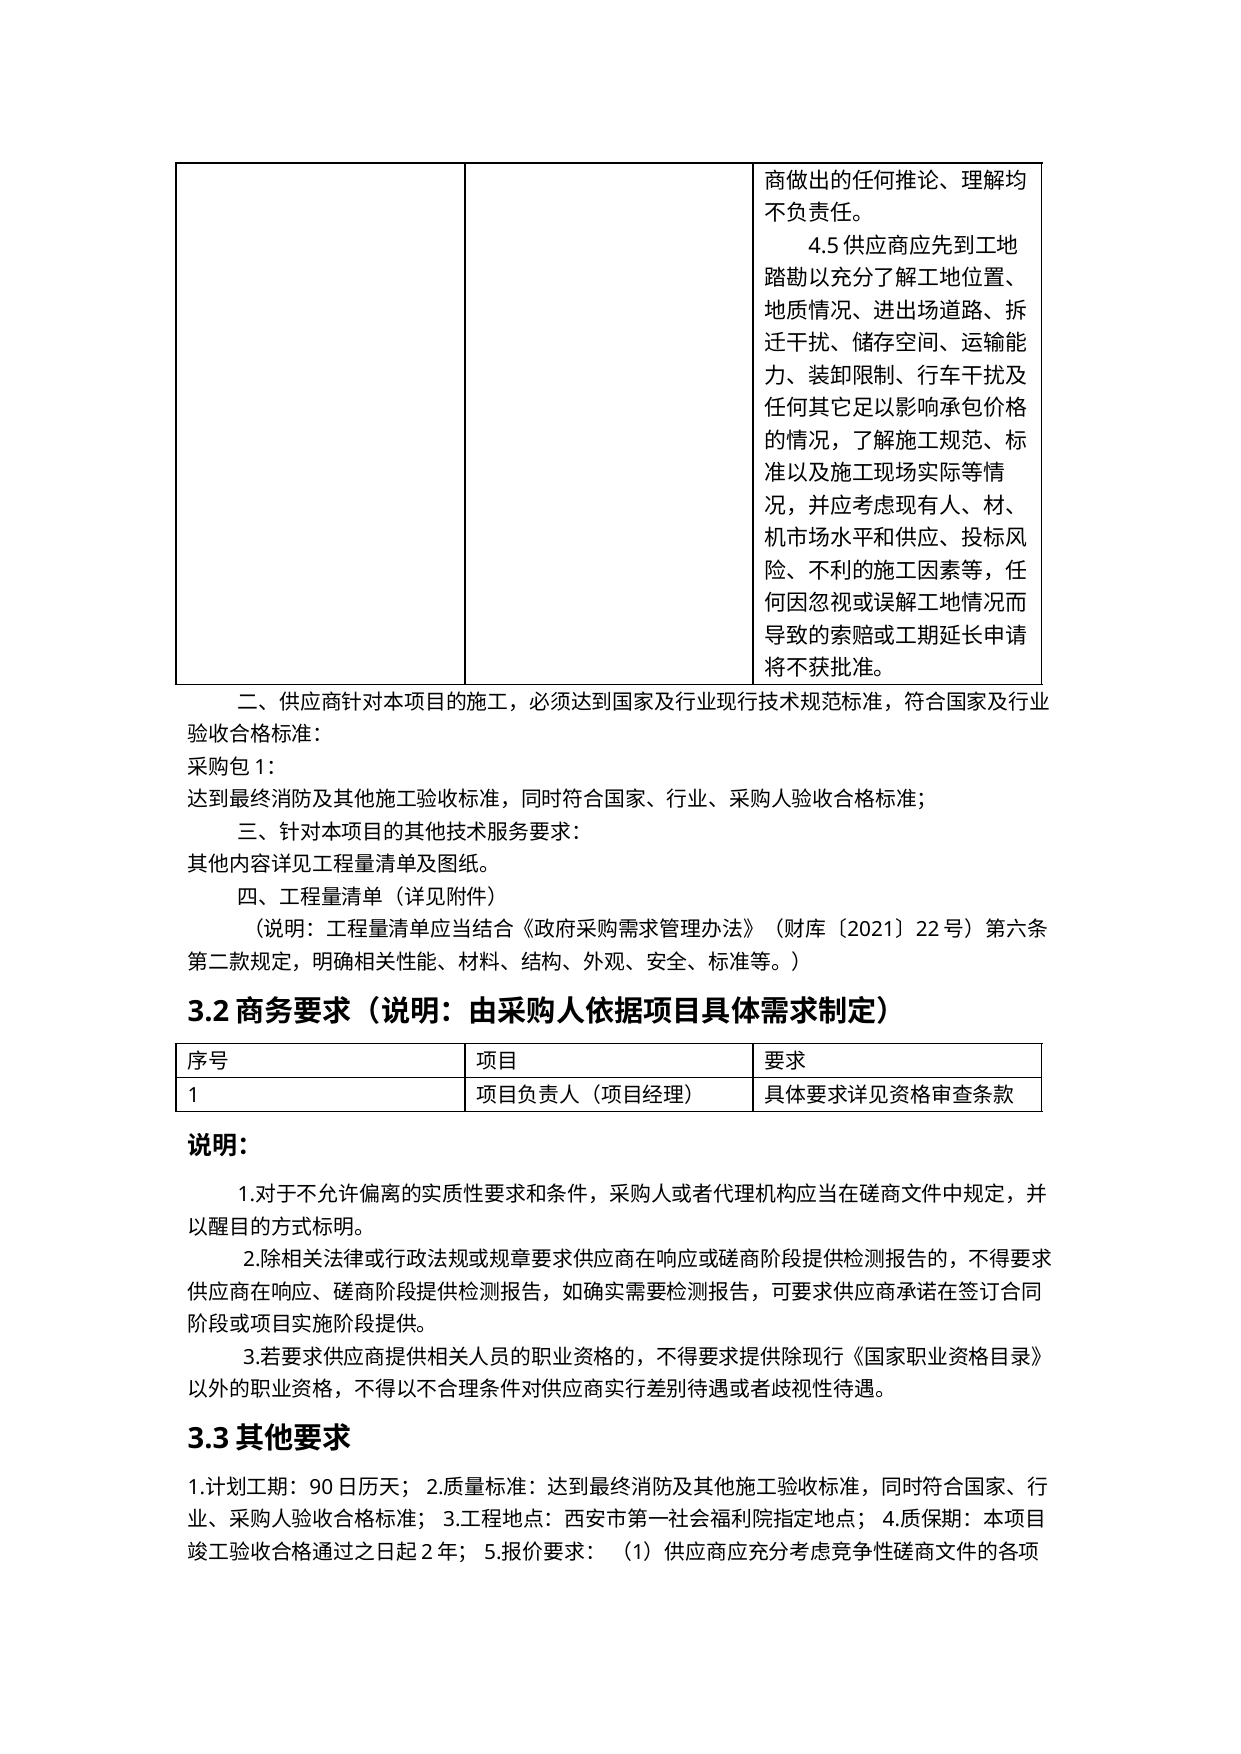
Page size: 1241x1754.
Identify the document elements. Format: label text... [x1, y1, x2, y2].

text 3.2商务要求（说明：由采购人依据项目具体需求制定） [187, 978, 1053, 1043]
table_header 序号 [177, 1044, 464, 1077]
text 3.若要求供应商提供相关人员的职业资格的，不得要求提供除现行《国家职业资格目录》以外的职业资格，不得以不合理条件对供应商实行差别待遇或者歧视性待遇。 [187, 1340, 1053, 1405]
table_cell 1 [177, 164, 464, 683]
text 2.除相关法律或行政法规或规章要求供应商在响应或磋商阶段提供检测报告的，不得要求供应商在响应、磋商阶段提供检测报告，如确实需要检测报告，可要求供应商承诺在签订合同阶段或项目实施阶段提供。 [187, 1242, 1053, 1340]
text 说明： [187, 1112, 1053, 1177]
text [187, 1470, 1053, 1567]
table_cell [466, 164, 752, 683]
text 采购包1： [187, 750, 1053, 783]
table_header 要求 [754, 1044, 1041, 1077]
table_cell 具体要求详见资格审查条款 [754, 1078, 1041, 1111]
text 达到最终消防及其他施工验收标准，同时符合国家、行业、采购人验收合格标准； [187, 783, 1053, 815]
table_header 项目 [466, 1044, 752, 1077]
text 其他内容详见工程量清单及图纸。 [187, 848, 1053, 880]
table_cell 1 [177, 1078, 464, 1111]
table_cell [754, 164, 1041, 683]
text 二、供应商针对本项目的施工，必须达到国家及行业现行技术规范标准，符合国家及行业验收合格标准： [187, 685, 1053, 750]
text 3.3其他要求 [187, 1405, 1053, 1470]
text 1.对于不允许偏离的实质性要求和条件，采购人或者代理机构应当在磋商文件中规定，并以醒目的方式标明。 [187, 1177, 1053, 1242]
text 四、工程量清单（详见附件） [187, 880, 1053, 913]
text 三、针对本项目的其他技术服务要求： [187, 815, 1053, 848]
text （说明：工程量清单应当结合《政府采购需求管理办法》（财库〔2021〕22号）第六条第二款规定，明确相关性能、材料、结构、外观、安全、标准等。） [187, 913, 1053, 978]
table_cell 项目负责人（项目经理） [466, 1078, 752, 1111]
